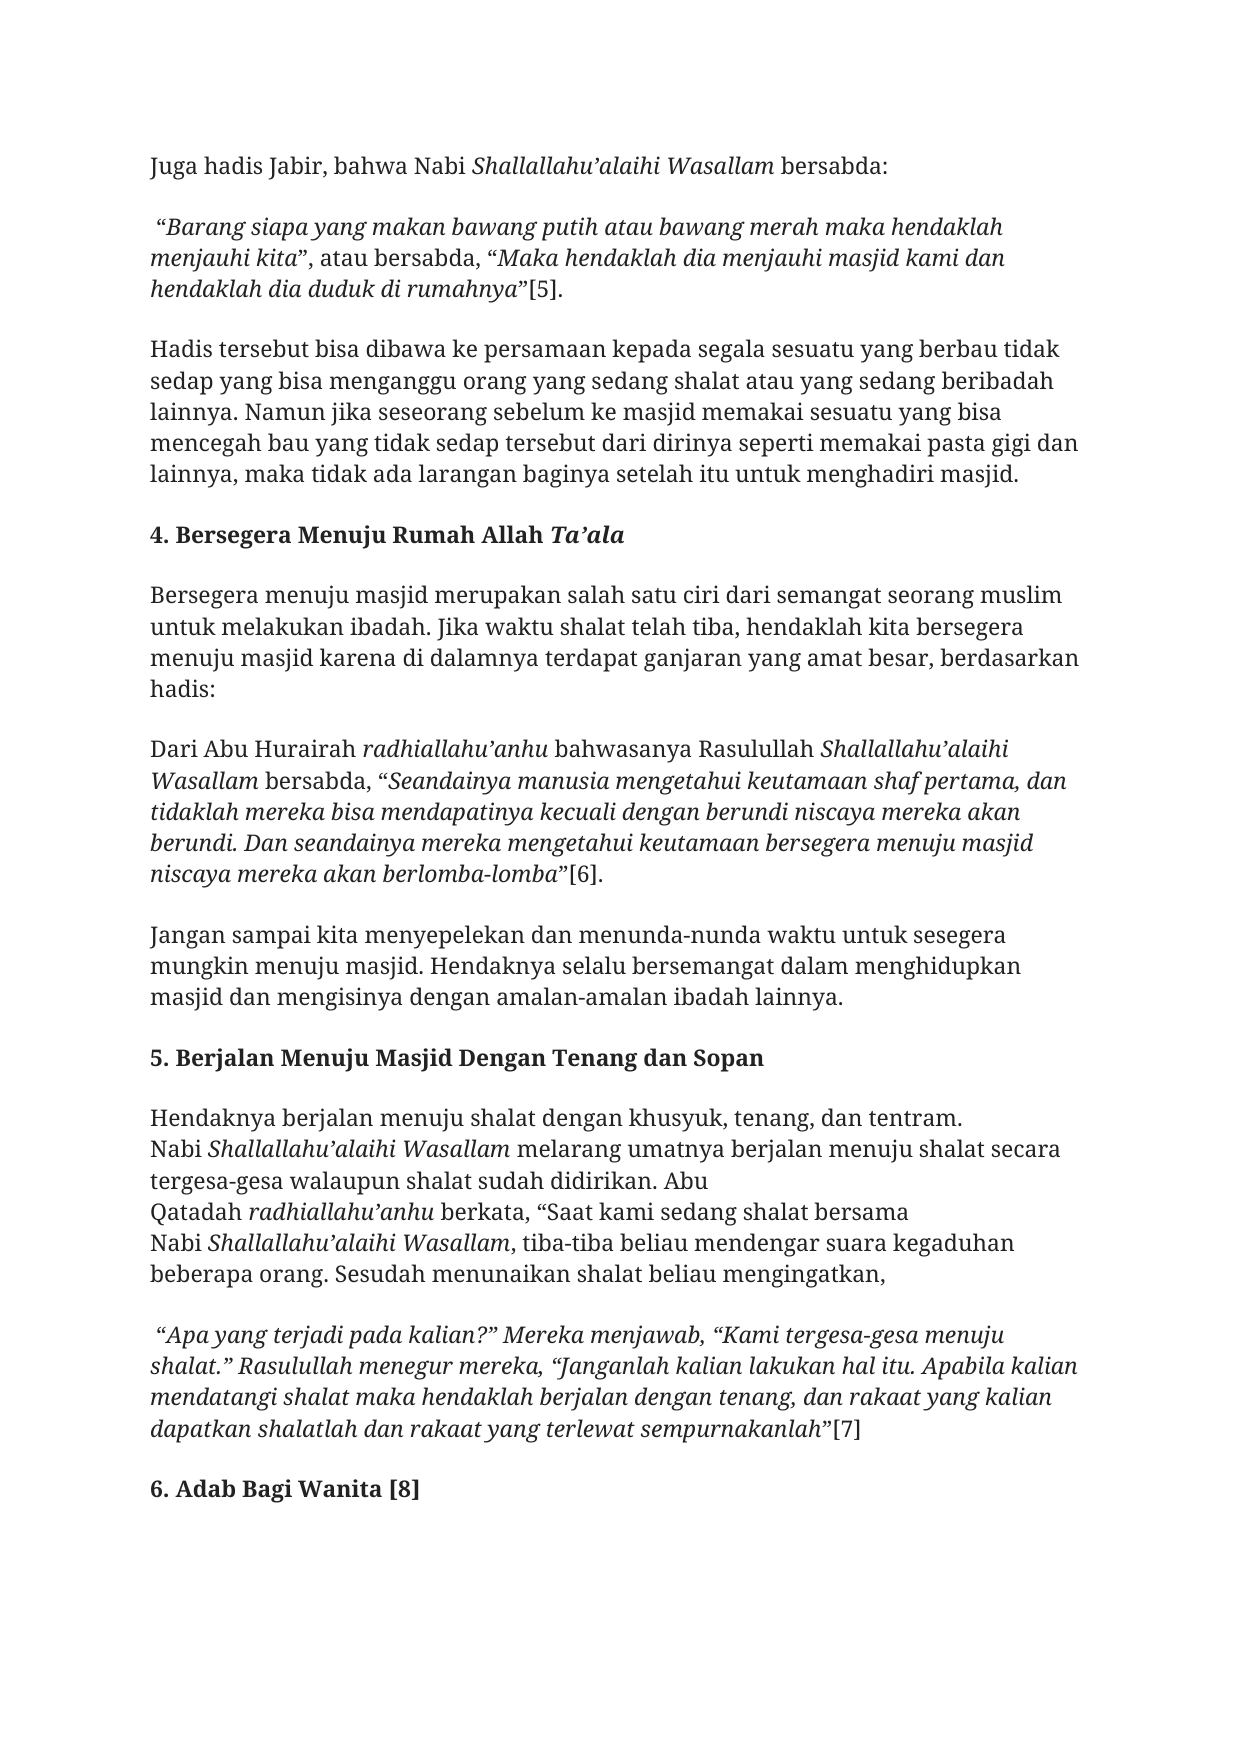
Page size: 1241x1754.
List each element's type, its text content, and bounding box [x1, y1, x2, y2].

text 5. Berjalan Menuju Masjid Dengan Tenang dan Sopan [150, 1042, 1090, 1073]
text Bersegera menuju masjid merupakan salah satu ciri dari semangat seorang muslim untuk melakukan ibadah. Jika waktu shalat telah tiba, hendaklah kita bersegera menuju masjid karena di dalamnya terdapat ganjaran yang amat besar, berdasarkan hadis: [150, 579, 1090, 704]
text 4. Bersegera Menuju Rumah Allah Ta’ala [150, 519, 1090, 550]
text “Apa yang terjadi pada kalian?” Mereka menjawab, “Kami tergesa-gesa menuju shalat.” Rasulullah menegur mereka, “Janganlah kalian lakukan hal itu. Apabila kalian mendatangi shalat maka hendaklah berjalan dengan tenang, dan rakaat yang kalian dapatkan shalatlah dan rakaat yang terlewat sempurnakanlah”[7] [150, 1319, 1090, 1444]
text Juga hadis Jabir, bahwa Nabi Shallallahu’alaihi Wasallam bersabda: [150, 150, 1090, 181]
text “Barang siapa yang makan bawang putih atau bawang merah maka hendaklah menjauhi kita”, atau bersabda, “Maka hendaklah dia menjauhi masjid kami dan hendaklah dia duduk di rumahnya”[5]. [150, 210, 1090, 304]
text Hendaknya berjalan menuju shalat dengan khusyuk, tenang, dan tentram. Nabi Shallallahu’alaihi Wasallam melarang umatnya berjalan menuju shalat secara tergesa-gesa walaupun shalat sudah didirikan. Abu Qatadah radhiallahu’anhu berkata, “Saat kami sedang shalat bersama Nabi Shallallahu’alaihi Wasallam, tiba-tiba beliau mendengar suara kegaduhan beberapa orang. Sesudah menunaikan shalat beliau mengingatkan, [150, 1102, 1090, 1289]
text Jangan sampai kita menyepelekan dan menunda-nunda waktu untuk sesegera mungkin menuju masjid. Hendaknya selalu bersemangat dalam menghidupkan masjid dan mengisinya dengan amalan-amalan ibadah lainnya. [150, 919, 1090, 1012]
text Hadis tersebut bisa dibawa ke persamaan kepada segala sesuatu yang berbau tidak sedap yang bisa menganggu orang yang sedang shalat atau yang sedang beribadah lainnya. Namun jika seseorang sebelum ke masjid memakai sesuatu yang bisa mencegah bau yang tidak sedap tersebut dari dirinya seperti memakai pasta gigi dan lainnya, maka tidak ada larangan baginya setelah itu untuk menghadiri masjid. [150, 333, 1090, 489]
text Dari Abu Hurairah radhiallahu’anhu bahwasanya Rasulullah Shallallahu’alaihi Wasallam bersabda, “Seandainya manusia mengetahui keutamaan shaf pertama, dan tidaklah mereka bisa mendapatinya kecuali dengan berundi niscaya mereka akan berundi. Dan seandainya mereka mengetahui keutamaan bersegera menuju masjid niscaya mereka akan berlomba-lomba”[6]. [150, 733, 1090, 889]
text 6. Adab Bagi Wanita [8] [150, 1473, 1090, 1504]
